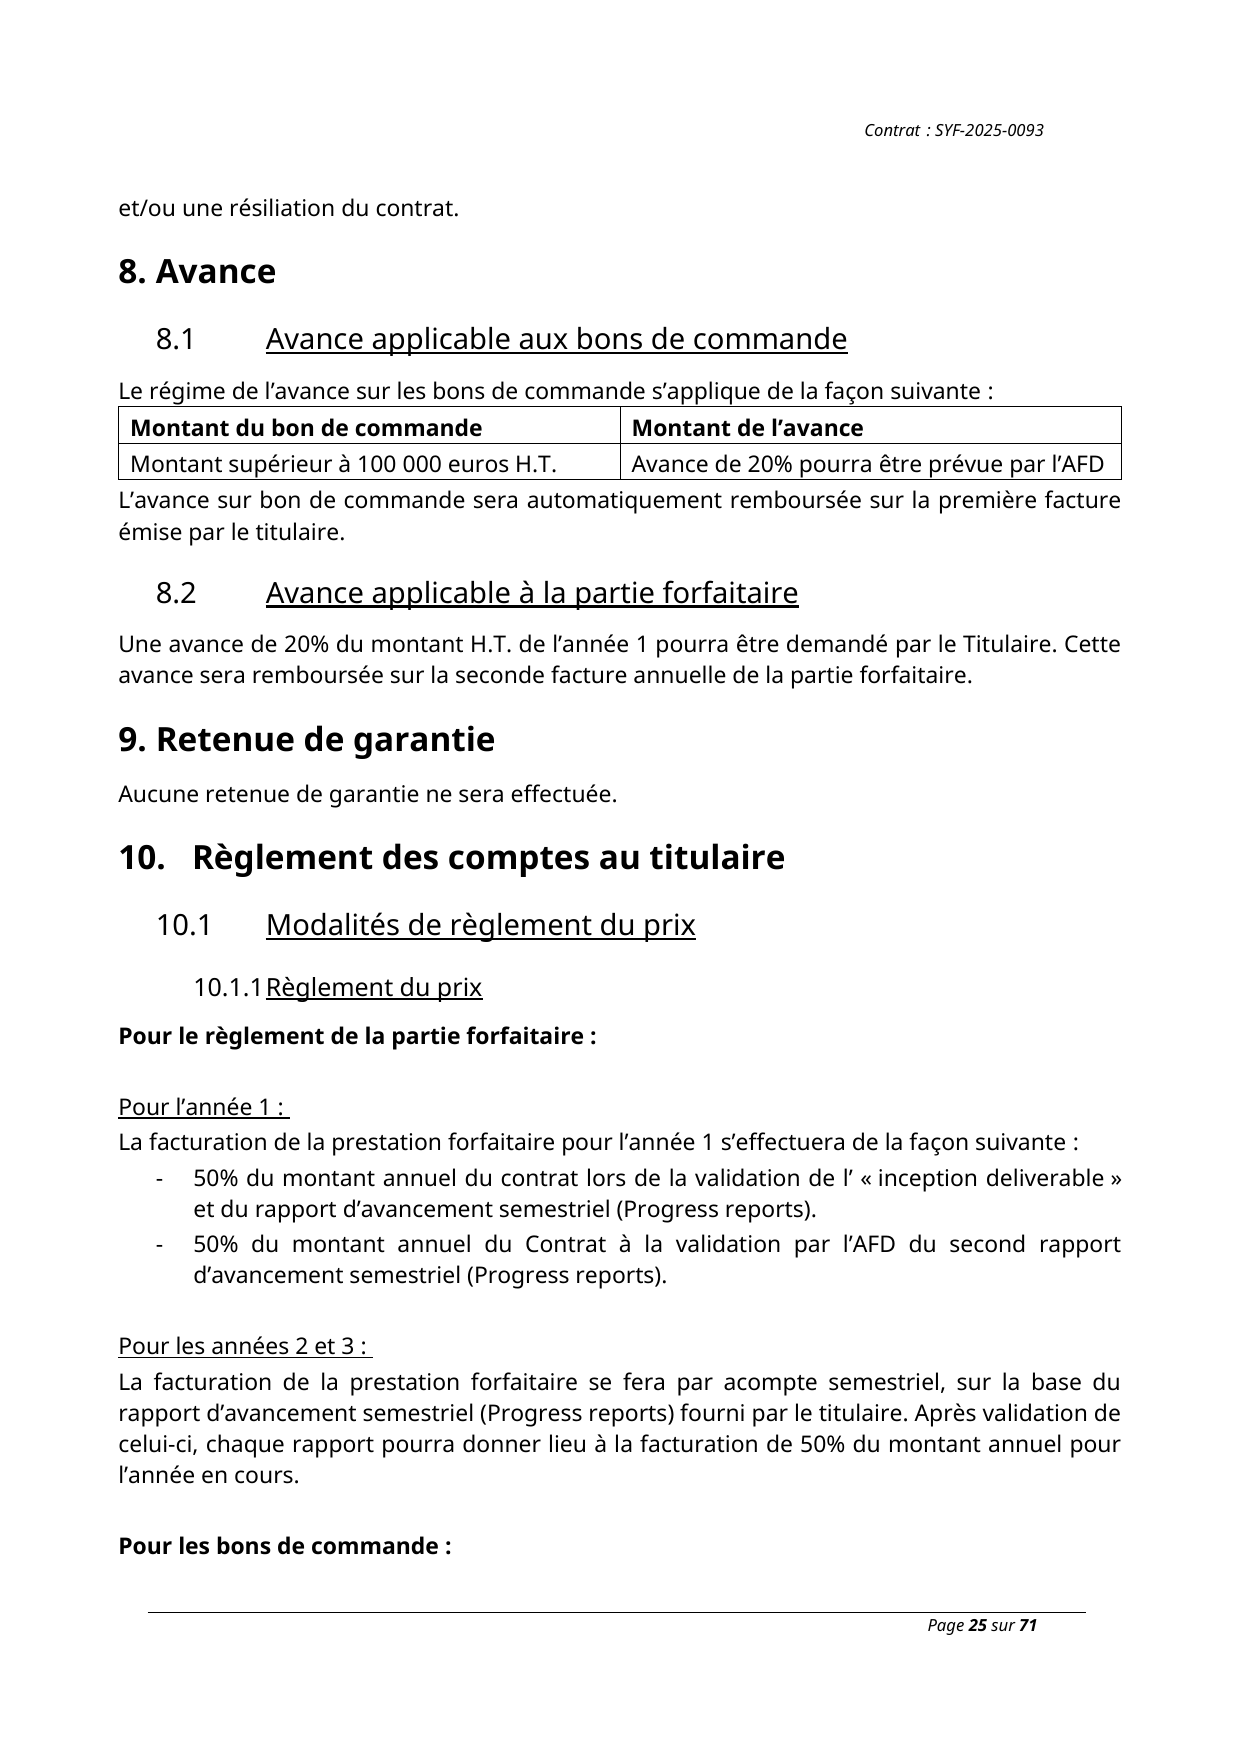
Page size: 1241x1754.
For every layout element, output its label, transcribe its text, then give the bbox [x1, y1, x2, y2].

text Avance [118, 248, 1122, 294]
text Pour le règlement de la partie forfaitaire : [118, 1020, 1122, 1051]
table_header Montant du bon de commande [119, 407, 620, 443]
text Le régime de l’avance sur les bons de commande s’applique de la façon suivante : [118, 375, 1122, 406]
text Avance applicable à la partie forfaitaire [156, 572, 1122, 612]
text L’avance sur bon de commande sera automatiquement remboursée sur la première facture émise par le titulaire. [118, 484, 1122, 547]
text Une avance de 20% du montant H.T. de l’année 1 pourra être demandé par le Titulaire. Cette avance sera remboursée sur la seconde facture annuelle de la partie forfaitaire. [118, 628, 1122, 691]
table_cell Montant supérieur à 100 000 euros H.T. [119, 444, 620, 479]
text Modalités de règlement du prix [156, 904, 1122, 944]
table_header Montant de l’avance [621, 407, 1121, 443]
list 50% du montant annuel du contrat lors de la validation de l’ « inception deliverable » et du rapport d’avancement semestriel (Progress reports). [156, 1162, 1122, 1224]
table_cell Avance de 20% pourra être prévue par l’AFD [621, 444, 1121, 479]
text Pour les années 2 et 3 : [118, 1330, 1122, 1362]
list 50% du montant annuel du Contrat à la validation par l’AFD du second rapport d’avancement semestriel (Progress reports). [156, 1228, 1122, 1291]
text Aucune retenue de garantie ne sera effectuée. [118, 778, 1122, 809]
text Retenue de garantie [118, 716, 1122, 761]
text Pour les bons de commande : [118, 1530, 1122, 1562]
text Règlement des comptes au titulaire [118, 834, 1122, 879]
text Pour l’année 1 : [118, 1091, 1122, 1122]
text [118, 192, 1122, 223]
text Règlement du prix [193, 969, 1122, 1003]
text La facturation de la prestation forfaitaire pour l’année 1 s’effectuera de la façon suivante : [118, 1126, 1122, 1157]
text Avance applicable aux bons de commande [156, 319, 1122, 358]
text La facturation de la prestation forfaitaire se fera par acompte semestriel, sur la base du rapport d’avancement semestriel (Progress reports) fourni par le titulaire. Après validation de celui-ci, chaque rapport pourra donner lieu à la facturation de 50% du montant annuel pour l’année en cours. [118, 1366, 1122, 1491]
